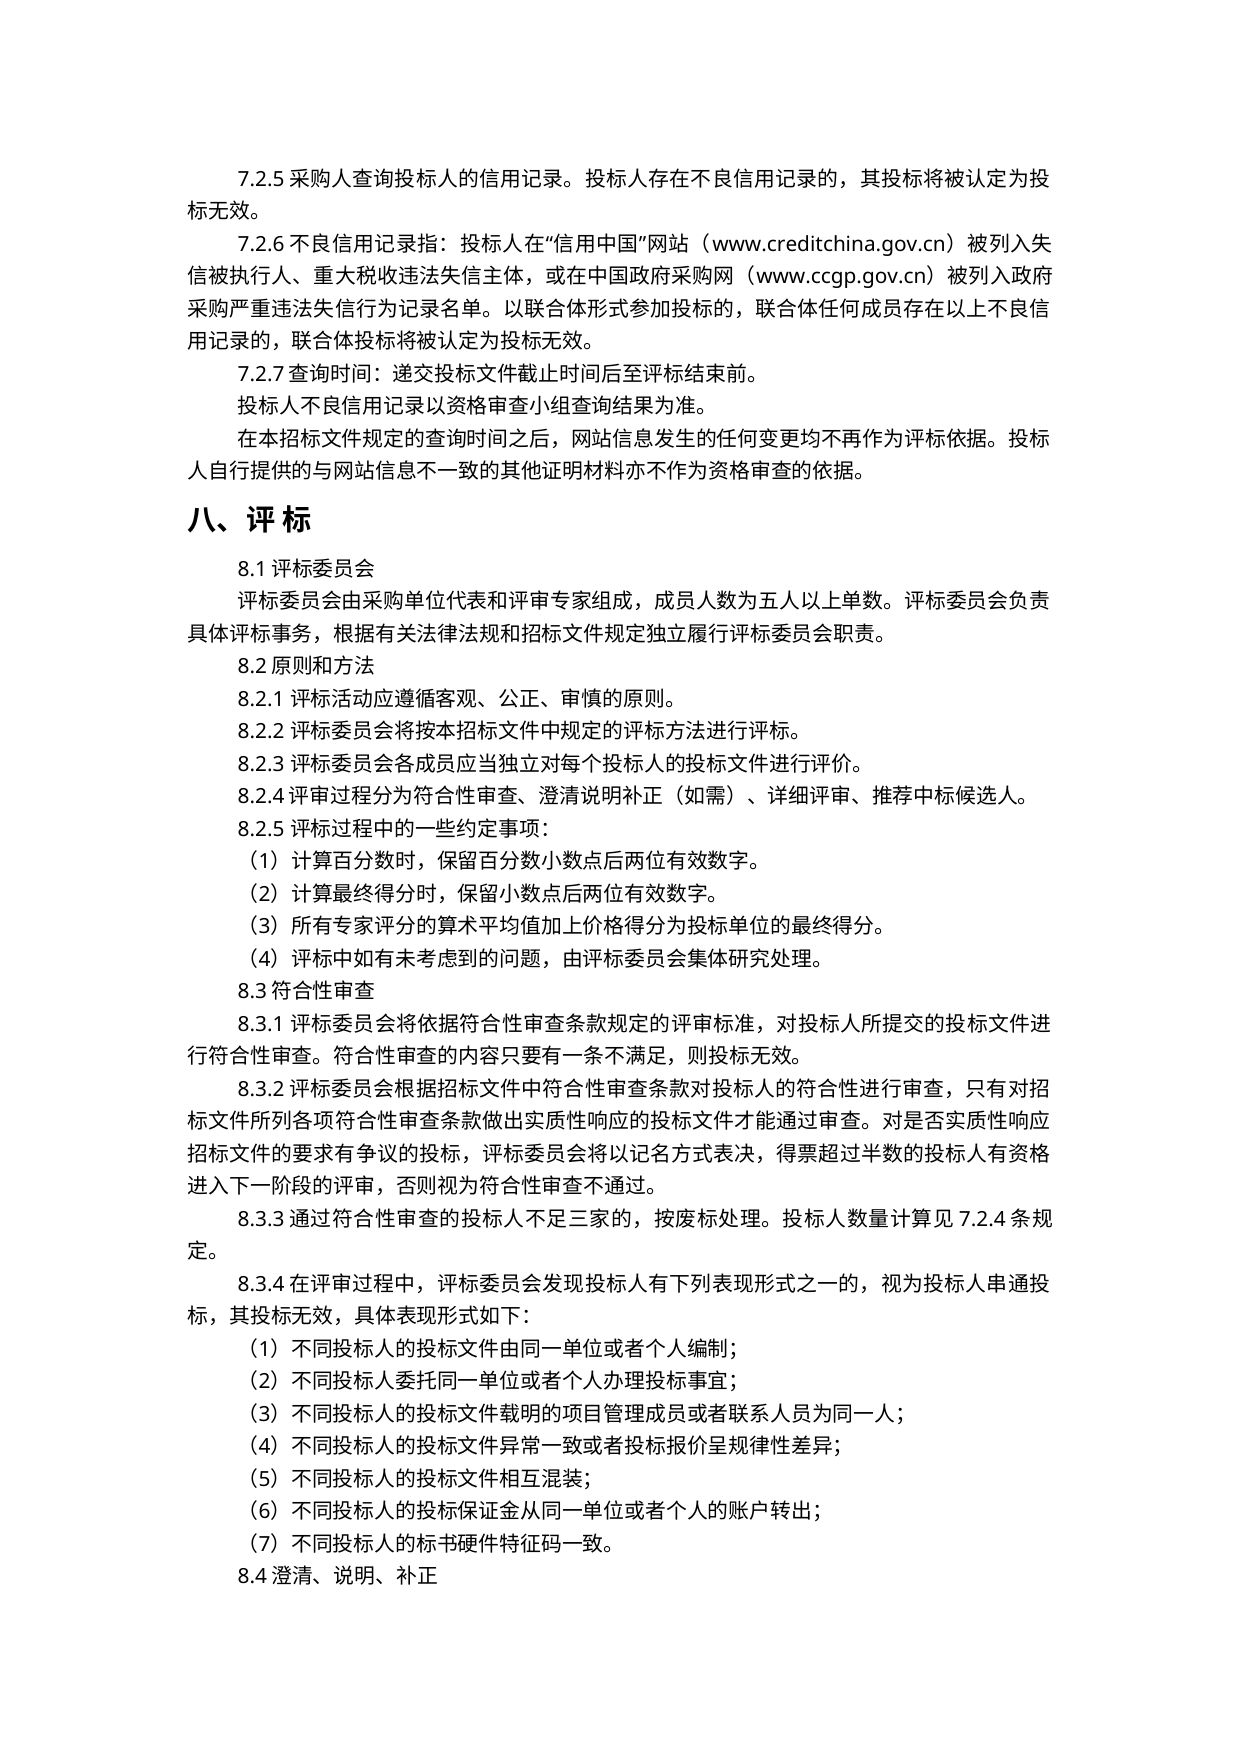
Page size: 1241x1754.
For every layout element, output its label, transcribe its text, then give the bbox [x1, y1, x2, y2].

text 8.3符合性审查 [187, 974, 1053, 1007]
text （5）不同投标人的投标文件相互混装； [187, 1462, 1053, 1494]
text 8.3.3通过符合性审查的投标人不足三家的，按废标处理。投标人数量计算见7.2.4条规定。 [187, 1202, 1053, 1267]
text 8.2.5 评标过程中的一些约定事项： [187, 812, 1053, 844]
text （3）不同投标人的投标文件载明的项目管理成员或者联系人员为同一人； [187, 1397, 1053, 1429]
text 8.2.1 评标活动应遵循客观、公正、审慎的原则。 [187, 682, 1053, 714]
text 8.2.4评审过程分为符合性审查、澄清说明补正（如需）、详细评审、推荐中标候选人。 [187, 779, 1053, 812]
text 8.3.2评标委员会根据招标文件中符合性审查条款对投标人的符合性进行审查，只有对招标文件所列各项符合性审查条款做出实质性响应的投标文件才能通过审查。对是否实质性响应招标文件的要求有争议的投标，评标委员会将以记名方式表决，得票超过半数的投标人有资格进入下一阶段的评审，否则视为符合性审查不通过。 [187, 1072, 1053, 1202]
text 7.2.6不良信用记录指：投标人在“信用中国”网站（www.creditchina.gov.cn）被列入失信被执行人、重大税收违法失信主体，或在中国政府采购网（www.ccgp.gov.cn）被列入政府采购严重违法失信行为记录名单。以联合体形式参加投标的，联合体任何成员存在以上不良信用记录的，联合体投标将被认定为投标无效。 [187, 227, 1053, 357]
text 8.4澄清、说明、补正 [187, 1559, 1053, 1592]
text 8.2.3 评标委员会各成员应当独立对每个投标人的投标文件进行评价。 [187, 747, 1053, 779]
text 8.2原则和方法 [187, 649, 1053, 682]
text 8.3.4在评审过程中，评标委员会发现投标人有下列表现形式之一的，视为投标人串通投标，其投标无效，具体表现形式如下： [187, 1267, 1053, 1332]
text 8.1评标委员会 [187, 552, 1053, 584]
text （3）所有专家评分的算术平均值加上价格得分为投标单位的最终得分。 [187, 909, 1053, 942]
text 评标委员会由采购单位代表和评审专家组成，成员人数为五人以上单数。评标委员会负责具体评标事务，根据有关法律法规和招标文件规定独立履行评标委员会职责。 [187, 584, 1053, 649]
text 八、评 标 [187, 487, 1053, 552]
text （1）不同投标人的投标文件由同一单位或者个人编制； [187, 1332, 1053, 1364]
text （7）不同投标人的标书硬件特征码一致。 [187, 1527, 1053, 1559]
text 投标人不良信用记录以资格审查小组查询结果为准。 [187, 389, 1053, 422]
text 8.3.1 评标委员会将依据符合性审查条款规定的评审标准，对投标人所提交的投标文件进行符合性审查。符合性审查的内容只要有一条不满足，则投标无效。 [187, 1007, 1053, 1072]
text 7.2.7查询时间：递交投标文件截止时间后至评标结束前。 [187, 357, 1053, 389]
text 在本招标文件规定的查询时间之后，网站信息发生的任何变更均不再作为评标依据。投标人自行提供的与网站信息不一致的其他证明材料亦不作为资格审查的依据。 [187, 422, 1053, 487]
text （1）计算百分数时，保留百分数小数点后两位有效数字。 [187, 844, 1053, 877]
text （2）计算最终得分时，保留小数点后两位有效数字。 [187, 877, 1053, 909]
text （4）不同投标人的投标文件异常一致或者投标报价呈规律性差异； [187, 1429, 1053, 1462]
text （6）不同投标人的投标保证金从同一单位或者个人的账户转出； [187, 1494, 1053, 1527]
text 7.2.5采购人查询投标人的信用记录。投标人存在不良信用记录的，其投标将被认定为投标无效。 [187, 162, 1053, 227]
text （2）不同投标人委托同一单位或者个人办理投标事宜； [187, 1364, 1053, 1397]
text （4）评标中如有未考虑到的问题，由评标委员会集体研究处理。 [187, 942, 1053, 974]
text 8.2.2 评标委员会将按本招标文件中规定的评标方法进行评标。 [187, 714, 1053, 747]
